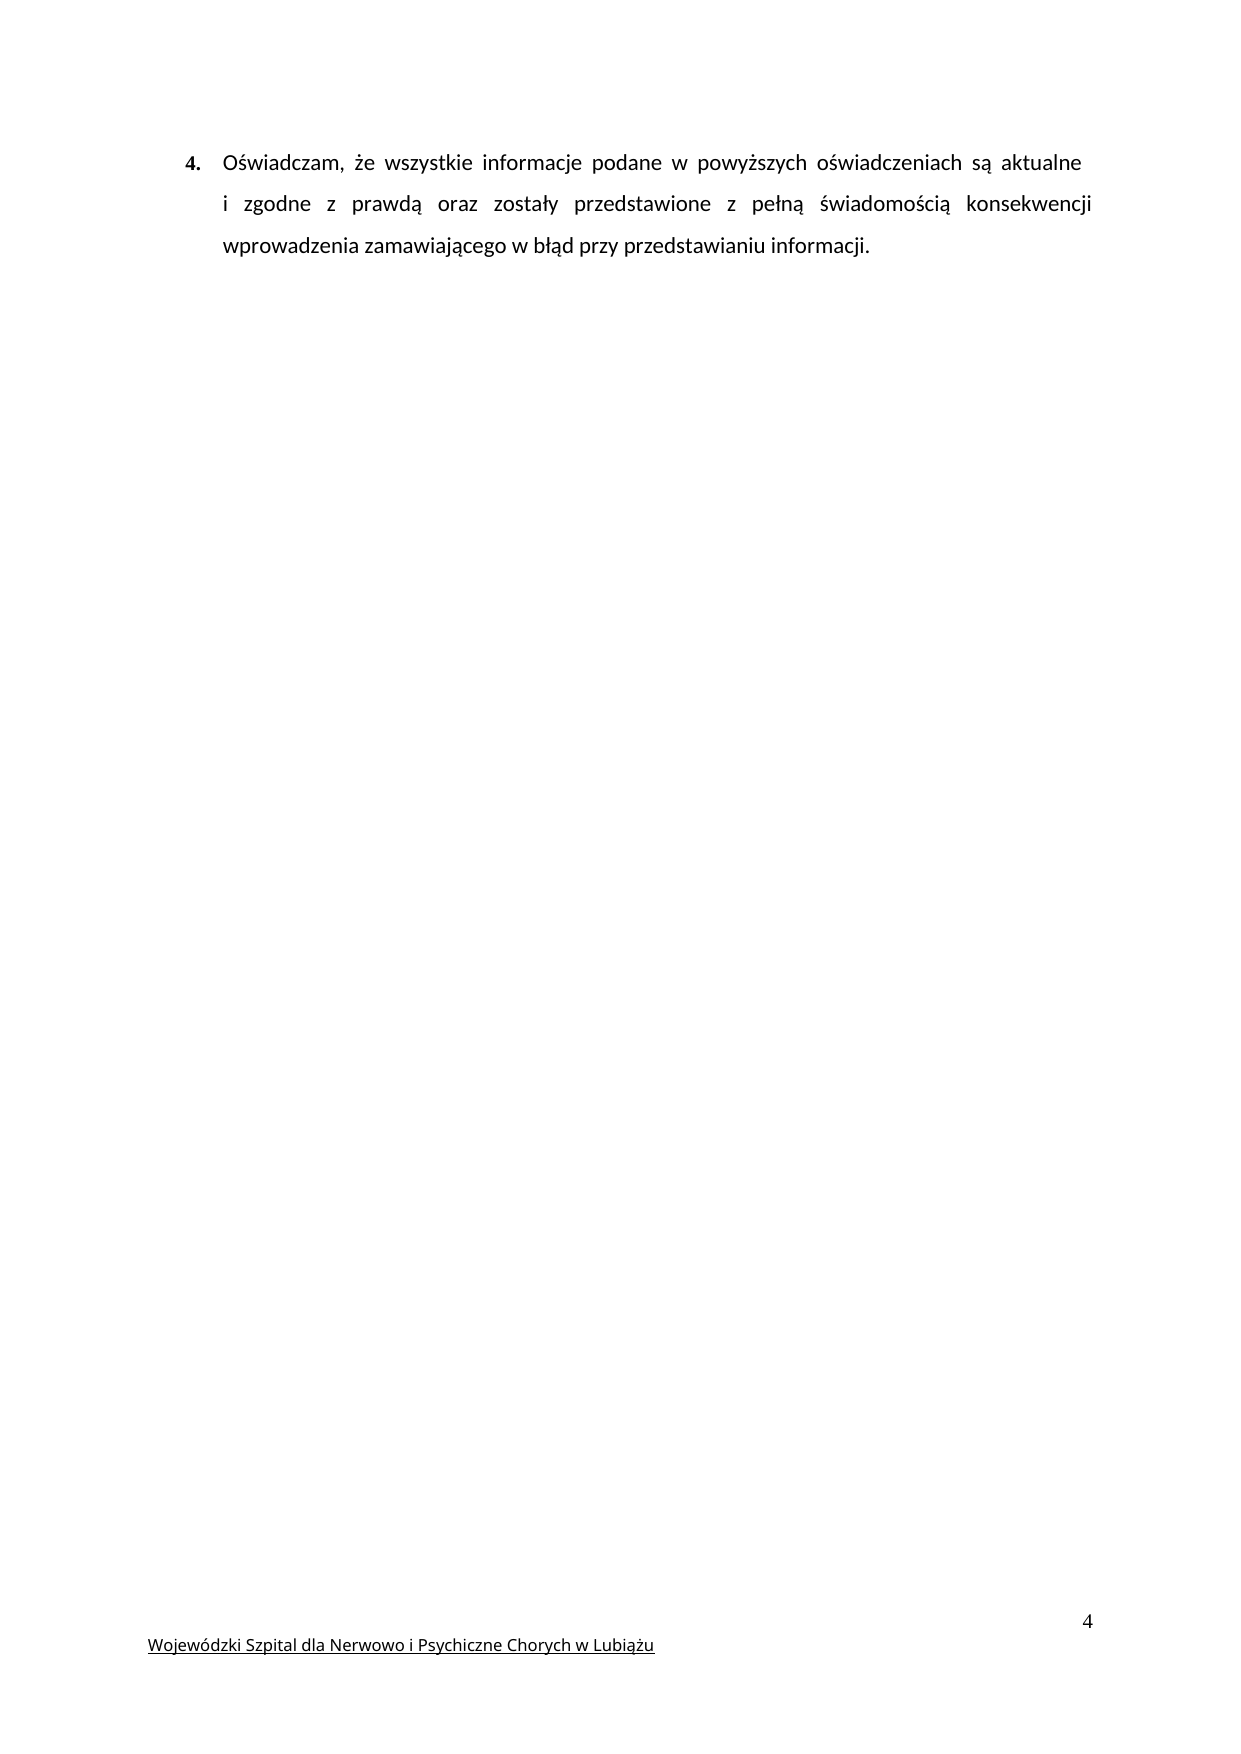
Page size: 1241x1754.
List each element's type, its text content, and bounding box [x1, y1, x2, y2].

list Oświadczam, że wszystkie informacje podane w powyższych oświadczeniach są aktualne i zgodne z prawdą oraz zostały przedstawione z pełną świadomością konsekwencji wprowadzenia zamawiającego w błąd przy przedstawianiu informacji. [185, 148, 1093, 259]
